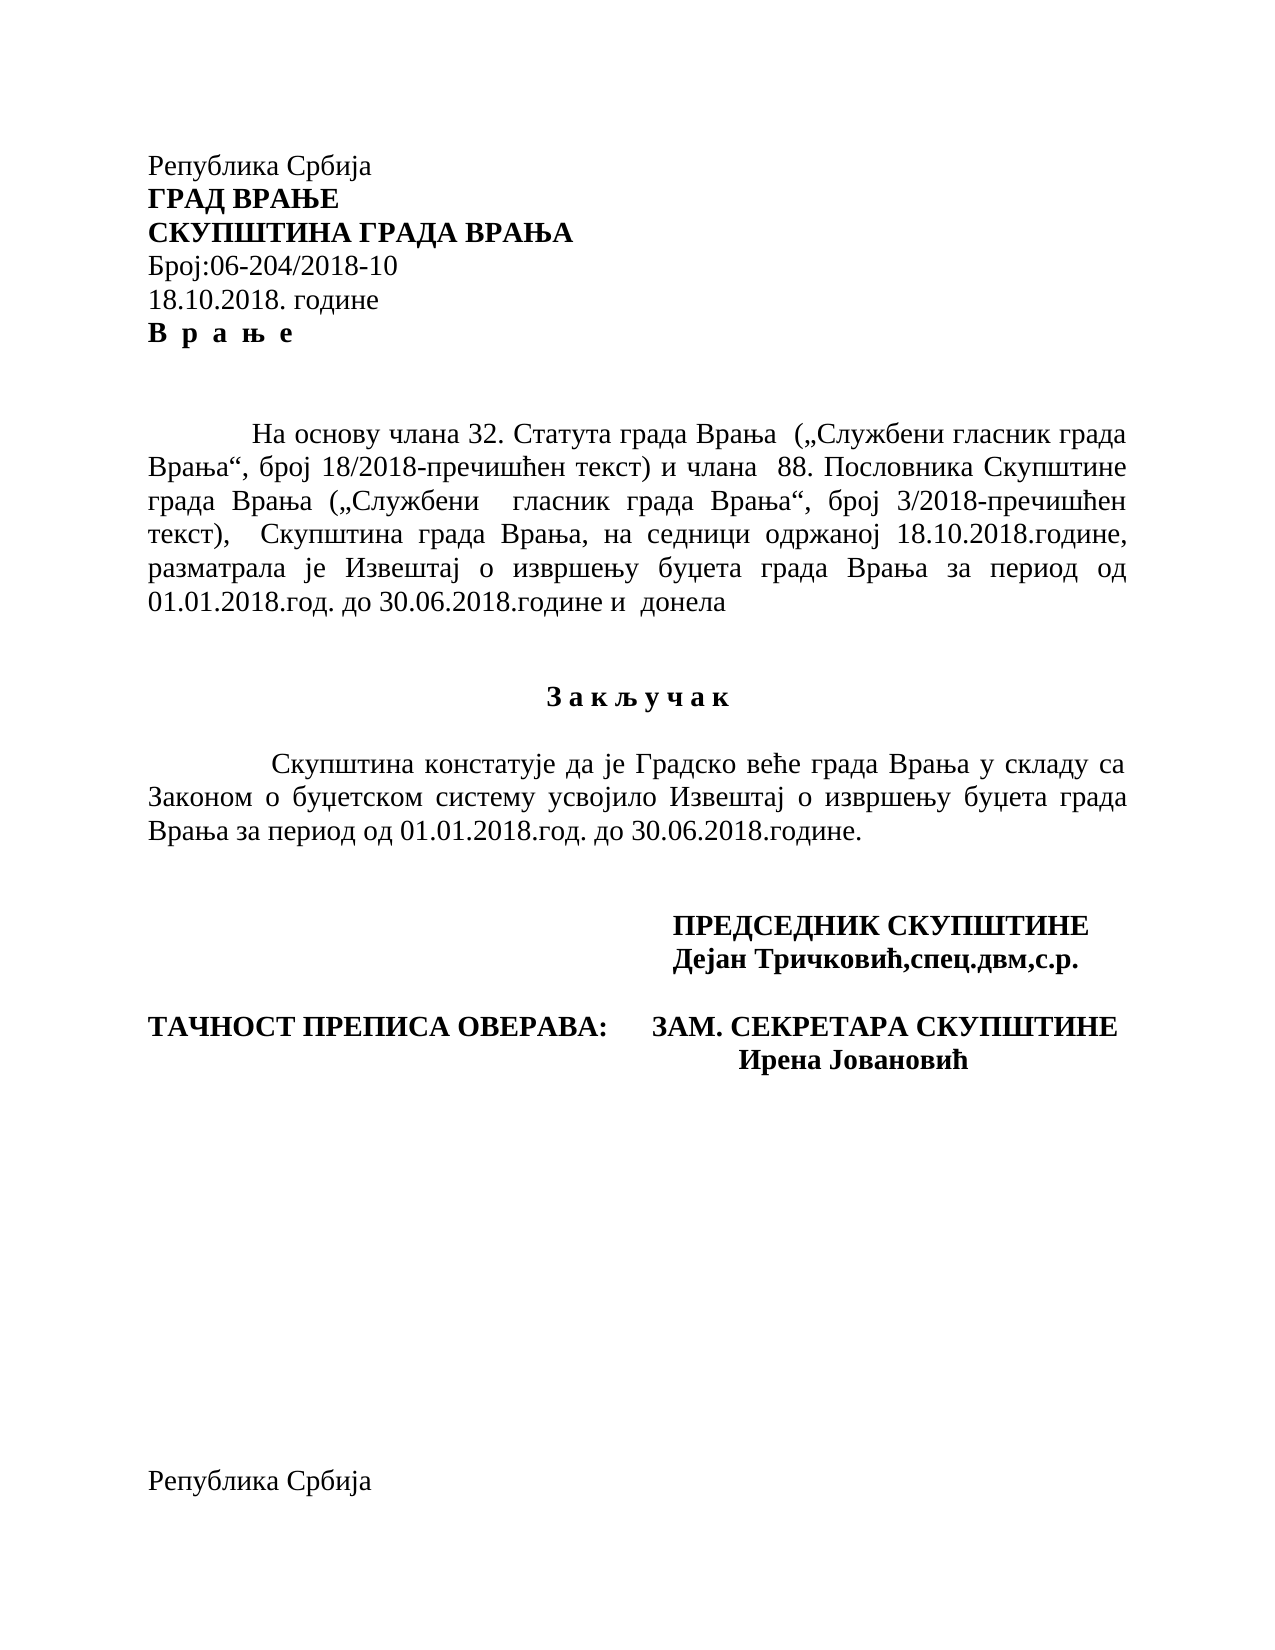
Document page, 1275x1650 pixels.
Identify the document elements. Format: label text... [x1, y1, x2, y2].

text Скупштина констатује да је Градско веће града Врања у складу са Законом о буџетском систему усвојило Извештај о извршењу буџета града Врања за период од 01.01.2018.год. до 30.06.2018.године. [148, 746, 1127, 846]
text Дејан Тричковић,спец.двм,с.р. [148, 942, 1127, 975]
text Број:06-204/2018-10 [148, 248, 1127, 282]
text 18.10.2018. године [148, 282, 1127, 315]
text ПРЕДСЕДНИК СКУПШТИНЕ [148, 908, 1127, 942]
text В р а њ е [148, 315, 1127, 349]
text ГРАД ВРАЊЕ [148, 181, 1127, 215]
text З а к љ у ч а к [148, 679, 1127, 712]
text СКУПШТИНА ГРАДА ВРАЊА [148, 215, 1127, 248]
text Република Србија [148, 148, 1127, 181]
text ТАЧНОСТ ПРЕПИСА ОВЕРАВА: ЗАМ. СЕКРЕТАРА СКУПШТИНЕ [148, 1009, 1127, 1042]
text Ирена Јовановић [148, 1042, 1127, 1076]
text На основу члана 32. Статута града Врања („Службени гласник града Врања“, број 18/2018-пречишћен текст) и члана 88. Пословника Скупштине града Врања („Службени гласник града Врања“, број 3/2018-пречишћен текст), Скупштина града Врања, на седници одржаној 18.10.2018.године, разматрала је Извештај о извршењу буџета града Врања за период од 01.01.2018.год. до 30.06.2018.године и донела [148, 416, 1127, 617]
text Република Србија [148, 1463, 1127, 1496]
